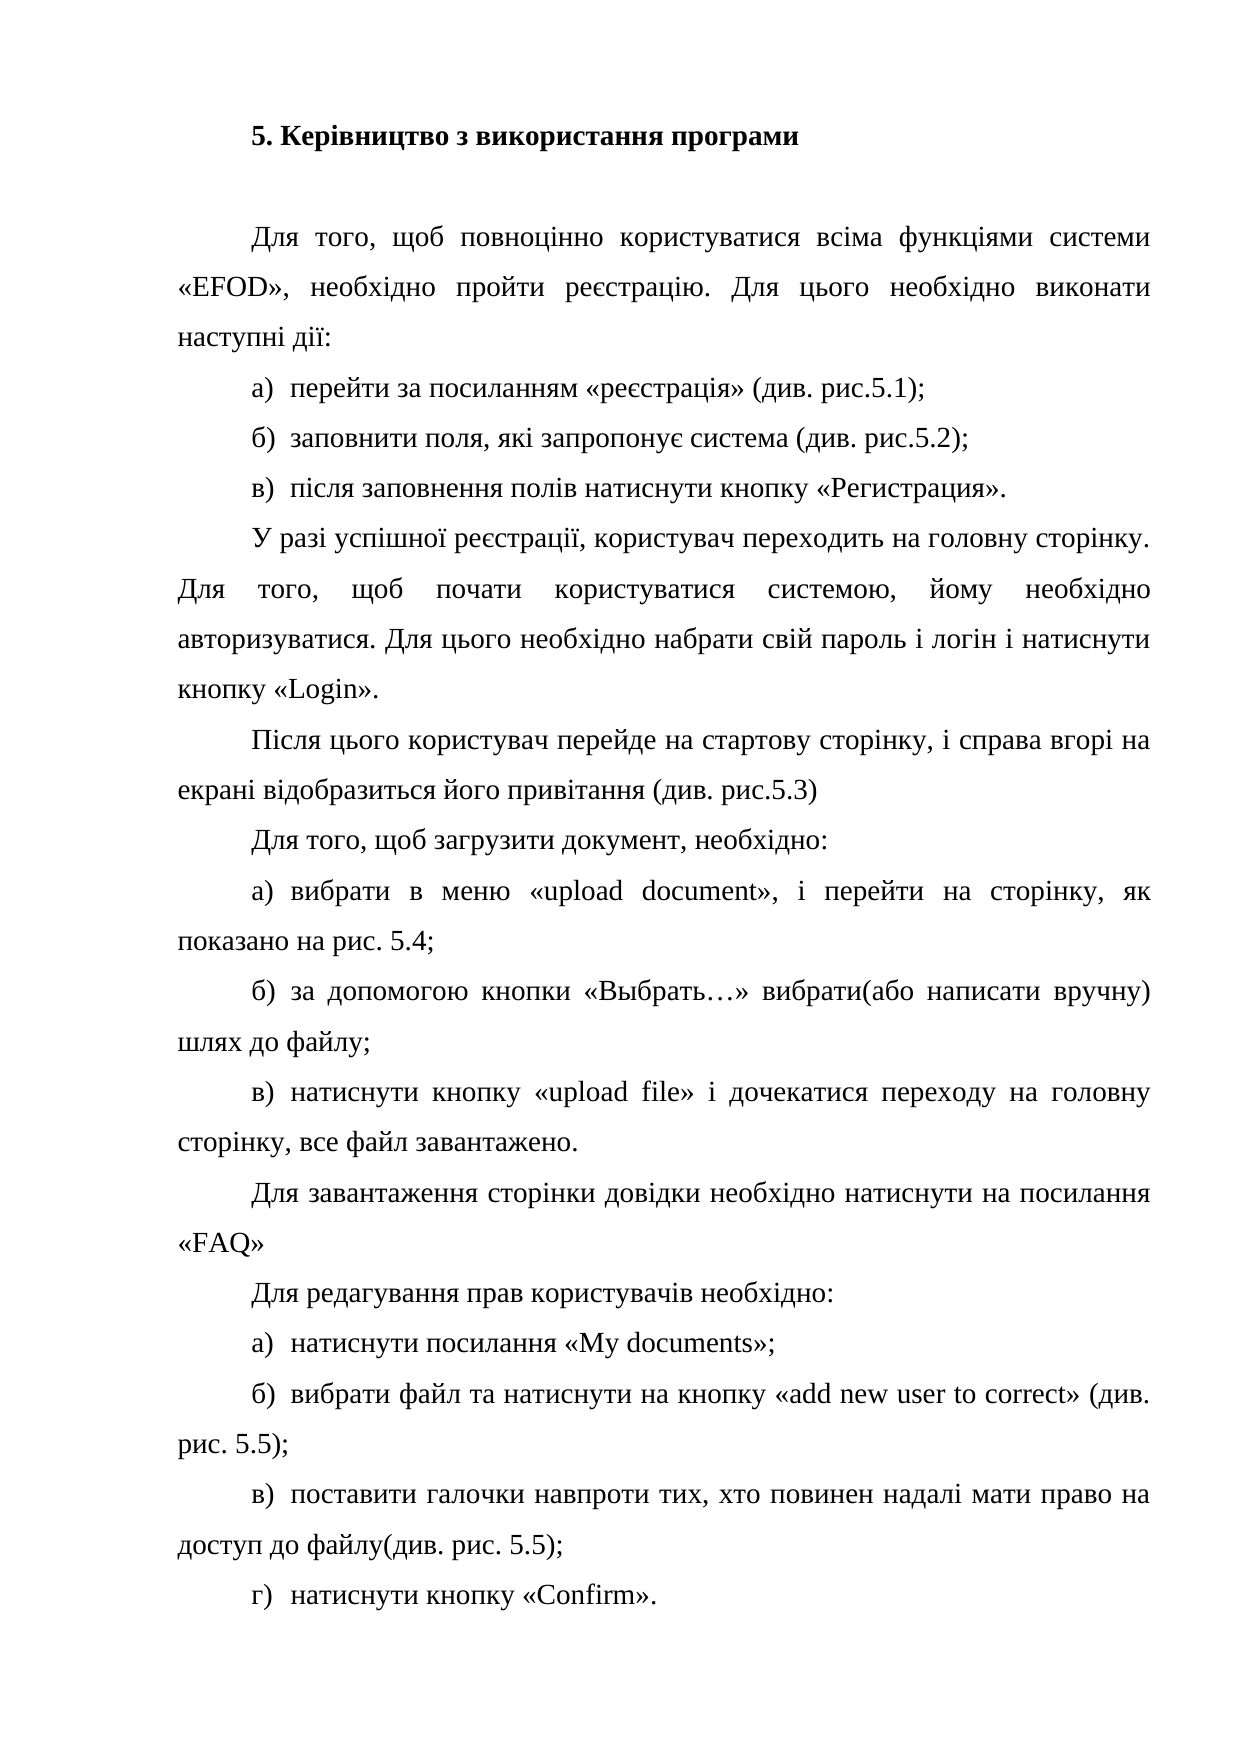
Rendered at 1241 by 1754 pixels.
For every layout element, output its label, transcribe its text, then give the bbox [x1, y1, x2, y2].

list після заповнення полів натиснути кнопку «Регистрация». [177, 470, 1152, 504]
list вибрати в меню «upload document», і перейти на сторінку, як показано на рис. 5.4; [177, 873, 1152, 957]
list за допомогою кнопки «Выбрать…» вибрати(або написати вручну) шлях до файлу; [177, 973, 1152, 1057]
list натиснути посилання «My documents»; [177, 1326, 1152, 1359]
list натиснути кнопку «upload file» і дочекатися переходу на головну сторінку, все файл завантажено. [177, 1074, 1152, 1158]
text Для завантаження сторінки довідки необхідно натиснути на посилання «FAQ» [177, 1175, 1152, 1258]
list вибрати файл та натиснути на кнопку «add new user to correct» (див. рис. 5.5); [177, 1376, 1152, 1460]
text Після цього користувач перейде на стартову сторінку, і справа вгорі на екрані відобразиться його привітання (див. рис.5.3) [177, 722, 1152, 806]
text 5. Керівництво з використання програми [177, 118, 1152, 152]
text Для того, щоб загрузити документ, необхідно: [177, 822, 1152, 856]
list поставити галочки навпроти тих, хто повинен надалі мати право на доступ до файлу(див. рис. 5.5); [177, 1477, 1152, 1560]
list заповнити поля, які запропонує система (див. рис.5.2); [177, 420, 1152, 453]
text Для редагування прав користувачів необхідно: [177, 1275, 1152, 1309]
list натиснути кнопку «Confirm». [177, 1577, 1152, 1611]
text У разі успішної реєстрації, користувач переходить на головну сторінку. Для того, щоб почати користуватися системою, йому необхідно авторизуватися. Для цього необхідно набрати свій пароль і логін і натиснути кнопку «Login». [177, 521, 1152, 705]
text Для того, щоб повноцінно користуватися всіма функціями системи «EFOD», необхідно пройти реєстрацію. Для цього необхідно виконати наступні дії: [177, 219, 1152, 353]
list перейти за посиланням «реєстрація» (див. рис.5.1); [177, 370, 1152, 403]
